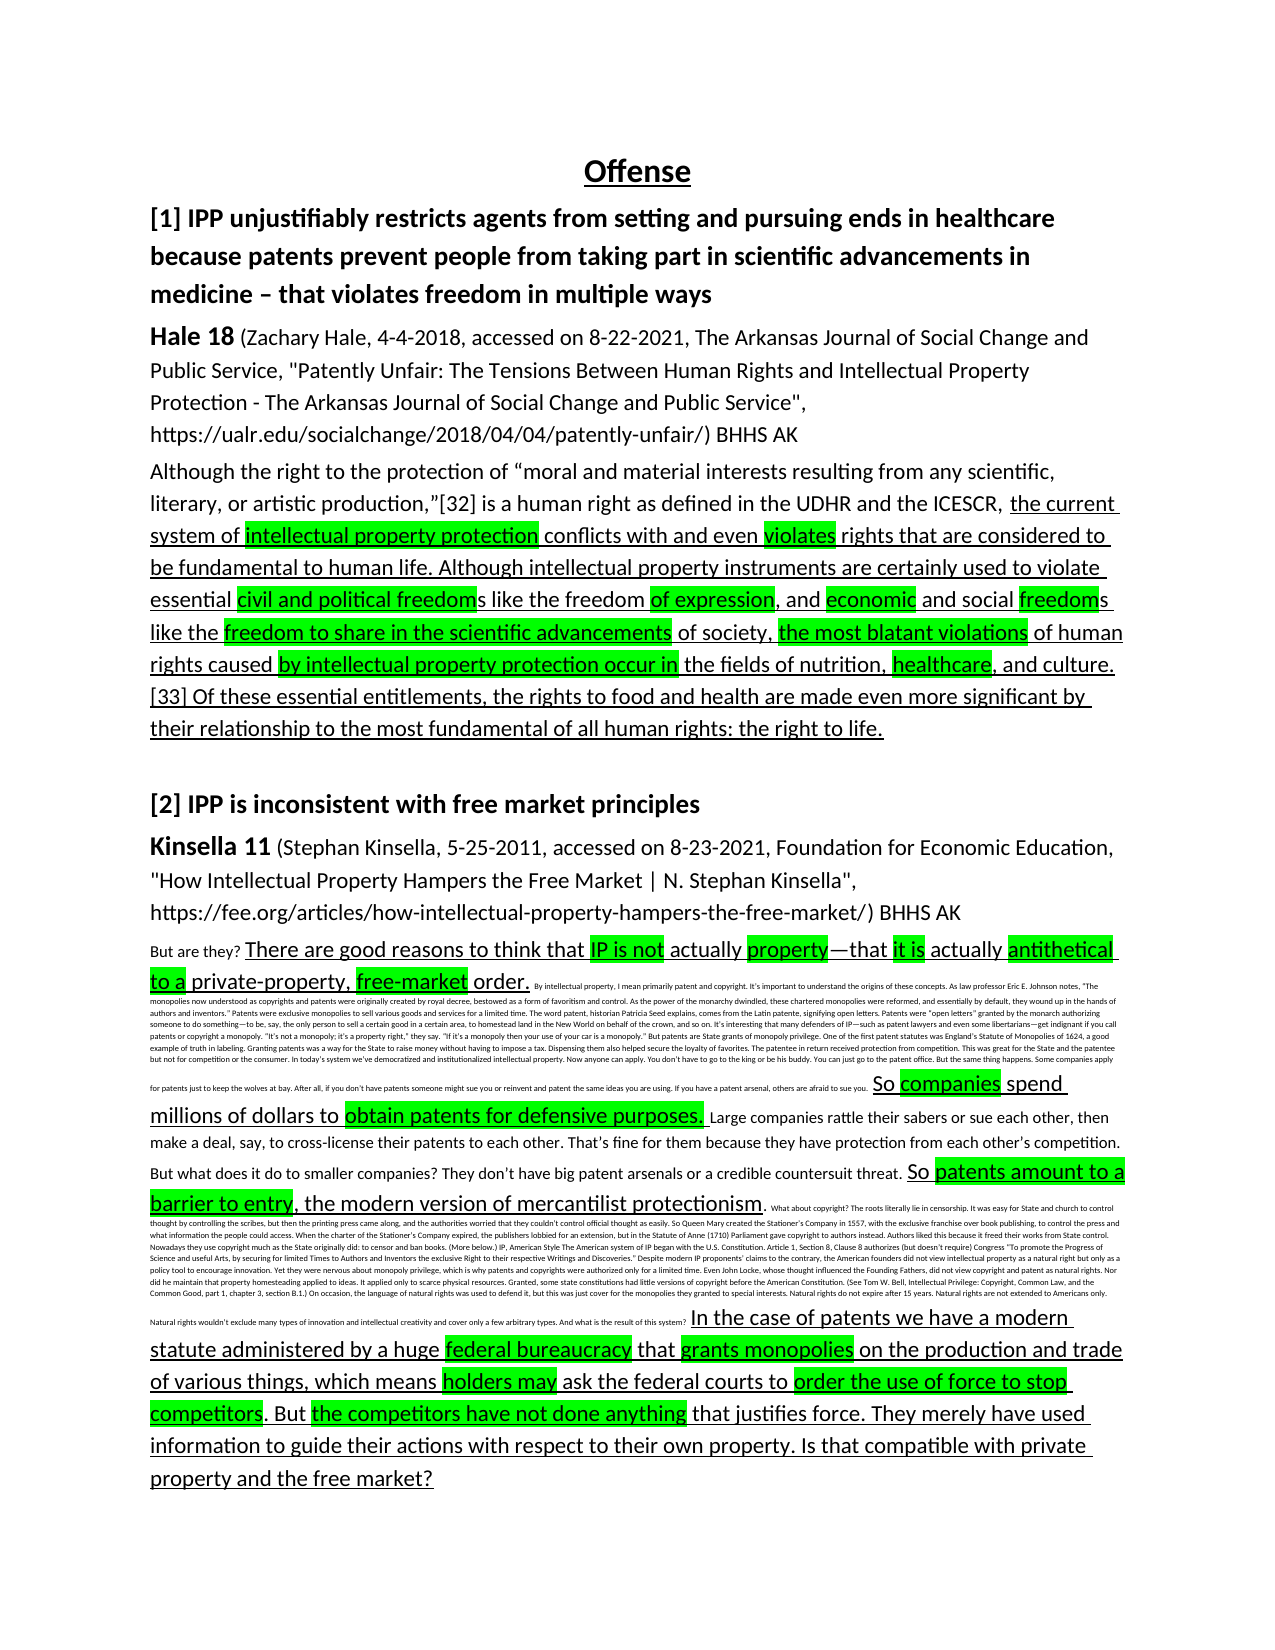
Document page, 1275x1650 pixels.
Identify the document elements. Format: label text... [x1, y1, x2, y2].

text Although the right to the protection of “moral and material interests resulting from any scientific, literary, or artistic production,”[32] is a human right as defined in the UDHR and the ICESCR, the current system of intellectual property protection conflicts with and even violates rights that are considered to be fundamental to human life. Although intellectual property instruments are certainly used to violate essential civil and political freedoms like the freedom of expression, and economic and social freedoms like the freedom to share in the scientific advancements of society, the most blatant violations of human rights caused by intellectual property protection occur in the fields of nutrition, healthcare, and culture.[33] Of these essential entitlements, the rights to food and health are made even more significant by their relationship to the most fundamental of all human rights: the right to life. [150, 457, 1125, 742]
subtitle [1] IPP unjustifiably restricts agents from setting and pursuing ends in healthcare because patents prevent people from taking part in scientific advancements in medicine – that violates freedom in multiple ways [150, 201, 1125, 310]
subtitle Offense [150, 150, 1125, 191]
subtitle [2] IPP is inconsistent with free market principles [150, 787, 1125, 820]
text But are they? There are good reasons to think that IP is not actually property—that it is actually antithetical to a private-property, free-market order. By intellectual property, I mean primarily patent and copyright. It’s important to understand the origins of these concepts. As law professor Eric E. Johnson notes, “The monopolies now understood as copyrights and patents were originally created by royal decree, bestowed as a form of favoritism and control. As the power of the monarchy dwindled, these chartered monopolies were reformed, and essentially by default, they wound up in the hands of authors and inventors.” Patents were exclusive monopolies to sell various goods and services for a limited time. The word patent, historian Patricia Seed explains, comes from the Latin patente, signifying open letters. Patents were “open letters” granted by the monarch authorizing someone to do something—to be, say, the only person to sell a certain good in a certain area, to homestead land in the New World on behalf of the crown, and so on. It’s interesting that many defenders of IP—such as patent lawyers and even some libertarians—get indignant if you call patents or copyright a monopoly. “It’s not a monopoly; it’s a property right,” they say. “If it’s a monopoly then your use of your car is a monopoly.” But patents are State grants of monopoly privilege. One of the first patent statutes was England’s Statute of Monopolies of 1624, a good example of truth in labeling. Granting patents was a way for the State to raise money without having to impose a tax. Dispensing them also helped secure the loyalty of favorites. The patentee in return received protection from competition. This was great for the State and the patentee but not for competition or the consumer. In today’s system we’ve democratized and institutionalized intellectual property. Now anyone can apply. You don’t have to go to the king or be his buddy. You can just go to the patent office. But the same thing happens. Some companies apply for patents just to keep the wolves at bay. After all, if you don’t have patents someone might sue you or reinvent and patent the same ideas you are using. If you have a patent arsenal, others are afraid to sue you. So companies spend millions of dollars to obtain patents for defensive purposes. Large companies rattle their sabers or sue each other, then make a deal, say, to cross-license their patents to each other. That’s fine for them because they have protection from each other’s competition. But what does it do to smaller companies? They don’t have big patent arsenals or a credible countersuit threat. So patents amount to a barrier to entry, the modern version of mercantilist protectionism. What about copyright? The roots literally lie in censorship. It was easy for State and church to control thought by controlling the scribes, but then the printing press came along, and the authorities worried that they couldn’t control official thought as easily. So Queen Mary created the Stationer’s Company in 1557, with the exclusive franchise over book publishing, to control the press and what information the people could access. When the charter of the Stationer’s Company expired, the publishers lobbied for an extension, but in the Statute of Anne (1710) Parliament gave copyright to authors instead. Authors liked this because it freed their works from State control. Nowadays they use copyright much as the State originally did: to censor and ban books. (More below.) IP, American Style The American system of IP began with the U.S. Constitution. Article 1, Section 8, Clause 8 authorizes (but doesn’t require) Congress “To promote the Progress of Science and useful Arts, by securing for limited Times to Authors and Inventors the exclusive Right to their respective Writings and Discoveries.” Despite modern IP proponents’ claims to the contrary, the American founders did not view intellectual property as a natural right but only as a policy tool to encourage innovation. Yet they were nervous about monopoly privilege, which is why patents and copyrights were authorized only for a limited time. Even John Locke, whose thought influenced the Founding Fathers, did not view copyright and patent as natural rights. Nor did he maintain that property homesteading applied to ideas. It applied only to scarce physical resources. Granted, some state constitutions had little versions of copyright before the American Constitution. (See Tom W. Bell, Intellectual Privilege: Copyright, Common Law, and the Common Good, part 1, chapter 3, section B.1.) On occasion, the language of natural rights was used to defend it, but this was just cover for the monopolies they granted to special interests. Natural rights do not expire after 15 years. Natural rights are not extended to Americans only. Natural rights wouldn’t exclude many types of innovation and intellectual creativity and cover only a few arbitrary types. And what is the result of this system? In the case of patents we have a modern statute administered by a huge federal bureaucracy that grants monopolies on the production and trade of various things, which means holders may ask the federal courts to order the use of force to stop competitors. But the competitors have not done anything that justifies force. They merely have used information to guide their actions with respect to their own property. Is that compatible with private property and the free market? [150, 935, 1125, 1492]
text Kinsella 11 (Stephan Kinsella, 5-25-2011, accessed on 8-23-2021, Foundation for Economic Education, "How Intellectual Property Hampers the Free Market | N. Stephan Kinsella", https://fee.org/articles/how-intellectual-property-hampers-the-free-market/) BHHS AK [150, 829, 1125, 926]
text Hale 18 (Zachary Hale, 4-4-2018, accessed on 8-22-2021, The Arkansas Journal of Social Change and Public Service, "Patently Unfair: The Tensions Between Human Rights and Intellectual Property Protection - The Arkansas Journal of Social Change and Public Service", https://ualr.edu/socialchange/2018/04/04/patently-unfair/) BHHS AK [150, 319, 1125, 448]
